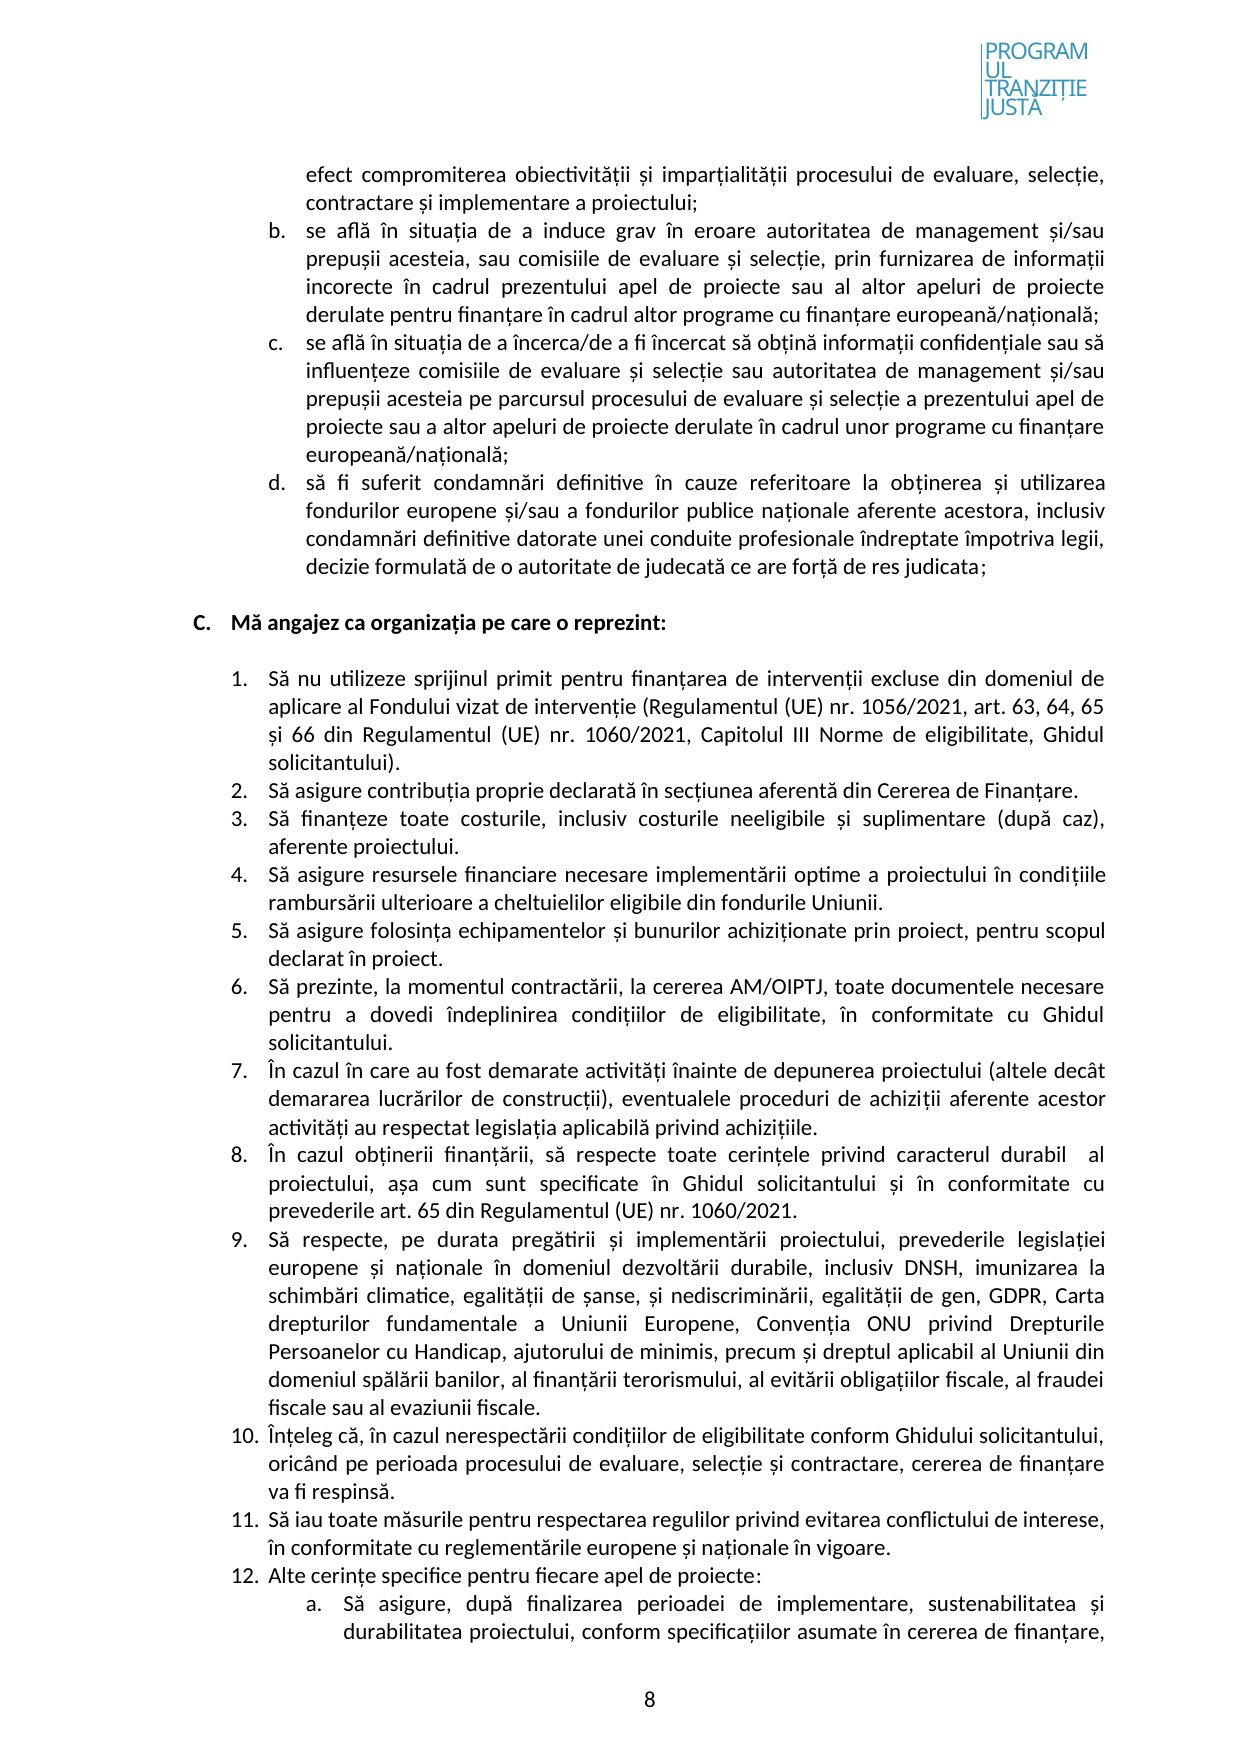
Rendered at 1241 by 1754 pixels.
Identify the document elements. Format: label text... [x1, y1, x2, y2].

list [268, 160, 1106, 216]
list Să finanţeze toate costurile, inclusiv costurile neeligibile și suplimentare (după caz), aferente proiectului. [231, 804, 1106, 860]
list Mă angajez ca organizația pe care o reprezint: [193, 608, 1106, 636]
list Să iau toate măsurile pentru respectarea regulilor privind evitarea conflictului de interese, în conformitate cu reglementările europene și naționale în vigoare. [231, 1505, 1106, 1561]
list În cazul obținerii finanțării, să respecte toate cerințele privind caracterul durabil al proiectului, așa cum sunt specificate în Ghidul solicitantului și în conformitate cu prevederile art. 65 din Regulamentul (UE) nr. 1060/2021. [231, 1141, 1106, 1225]
list Înțeleg că, în cazul nerespectării condițiilor de eligibilitate conform Ghidului solicitantului, oricând pe perioada procesului de evaluare, selecție și contractare, cererea de finanțare va fi respinsă. [231, 1421, 1106, 1505]
list Să nu utilizeze sprijinul primit pentru finanțarea de intervenții excluse din domeniul de aplicare al Fondului vizat de intervenție (Regulamentul (UE) nr. 1056/2021, art. 63, 64, 65 și 66 din Regulamentul (UE) nr. 1060/2021, Capitolul III Norme de eligibilitate, Ghidul solicitantului). [231, 664, 1106, 776]
list se află în situația de a încerca/de a fi încercat să obțină informații confidențiale sau să influențeze comisiile de evaluare și selecție sau autoritatea de management și/sau prepușii acesteia pe parcursul procesului de evaluare și selecție a prezentului apel de proiecte sau a altor apeluri de proiecte derulate în cadrul unor programe cu finanțare europeană/națională; [268, 328, 1106, 468]
list se află în situația de a induce grav în eroare autoritatea de management și/sau prepușii acesteia, sau comisiile de evaluare și selecție, prin furnizarea de informații incorecte în cadrul prezentului apel de proiecte sau al altor apeluri de proiecte derulate pentru finanțare în cadrul altor programe cu finanțare europeană/națională; [268, 216, 1106, 328]
list să fi suferit condamnări definitive în cauze referitoare la obţinerea şi utilizarea fondurilor europene şi/sau a fondurilor publice naţionale aferente acestora, inclusiv condamnări definitive datorate unei conduite profesionale îndreptate împotriva legii, decizie formulată de o autoritate de judecată ce are forță de res judicata; [268, 468, 1106, 580]
list În cazul în care au fost demarate activităţi înainte de depunerea proiectului (altele decât demararea lucrărilor de construcții), eventualele proceduri de achiziţii aferente acestor activităţi au respectat legislaţia aplicabilă privind achiziţiile. [231, 1057, 1106, 1141]
list Să prezinte, la momentul contractării, la cererea AM/OIPTJ, toate documentele necesare pentru a dovedi îndeplinirea condițiilor de eligibilitate, în conformitate cu Ghidul solicitantului. [231, 972, 1106, 1057]
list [306, 1589, 1106, 1645]
list Să asigure folosința echipamentelor şi bunurilor achiziţionate prin proiect, pentru scopul declarat în proiect. [231, 916, 1106, 972]
list Să asigure resursele financiare necesare implementării optime a proiectului în condiţiile rambursării ulterioare a cheltuielilor eligibile din fondurile Uniunii. [231, 860, 1106, 916]
list Să respecte, pe durata pregătirii şi implementării proiectului, prevederile legislaţiei europene şi naţionale în domeniul dezvoltării durabile, inclusiv DNSH, imunizarea la schimbări climatice, egalităţii de şanse, şi nediscriminării, egalităţii de gen, GDPR, Carta drepturilor fundamentale a Uniunii Europene, Convenția ONU privind Drepturile Persoanelor cu Handicap, ajutorului de minimis, precum și dreptul aplicabil al Uniunii din domeniul spălării banilor, al finanțării terorismului, al evitării obligațiilor fiscale, al fraudei fiscale sau al evaziunii fiscale. [231, 1225, 1106, 1421]
list Alte cerințe specifice pentru fiecare apel de proiecte: [231, 1561, 1106, 1589]
list Să asigure contribuţia proprie declarată în secțiunea aferentă din Cererea de Finanțare. [231, 776, 1106, 804]
